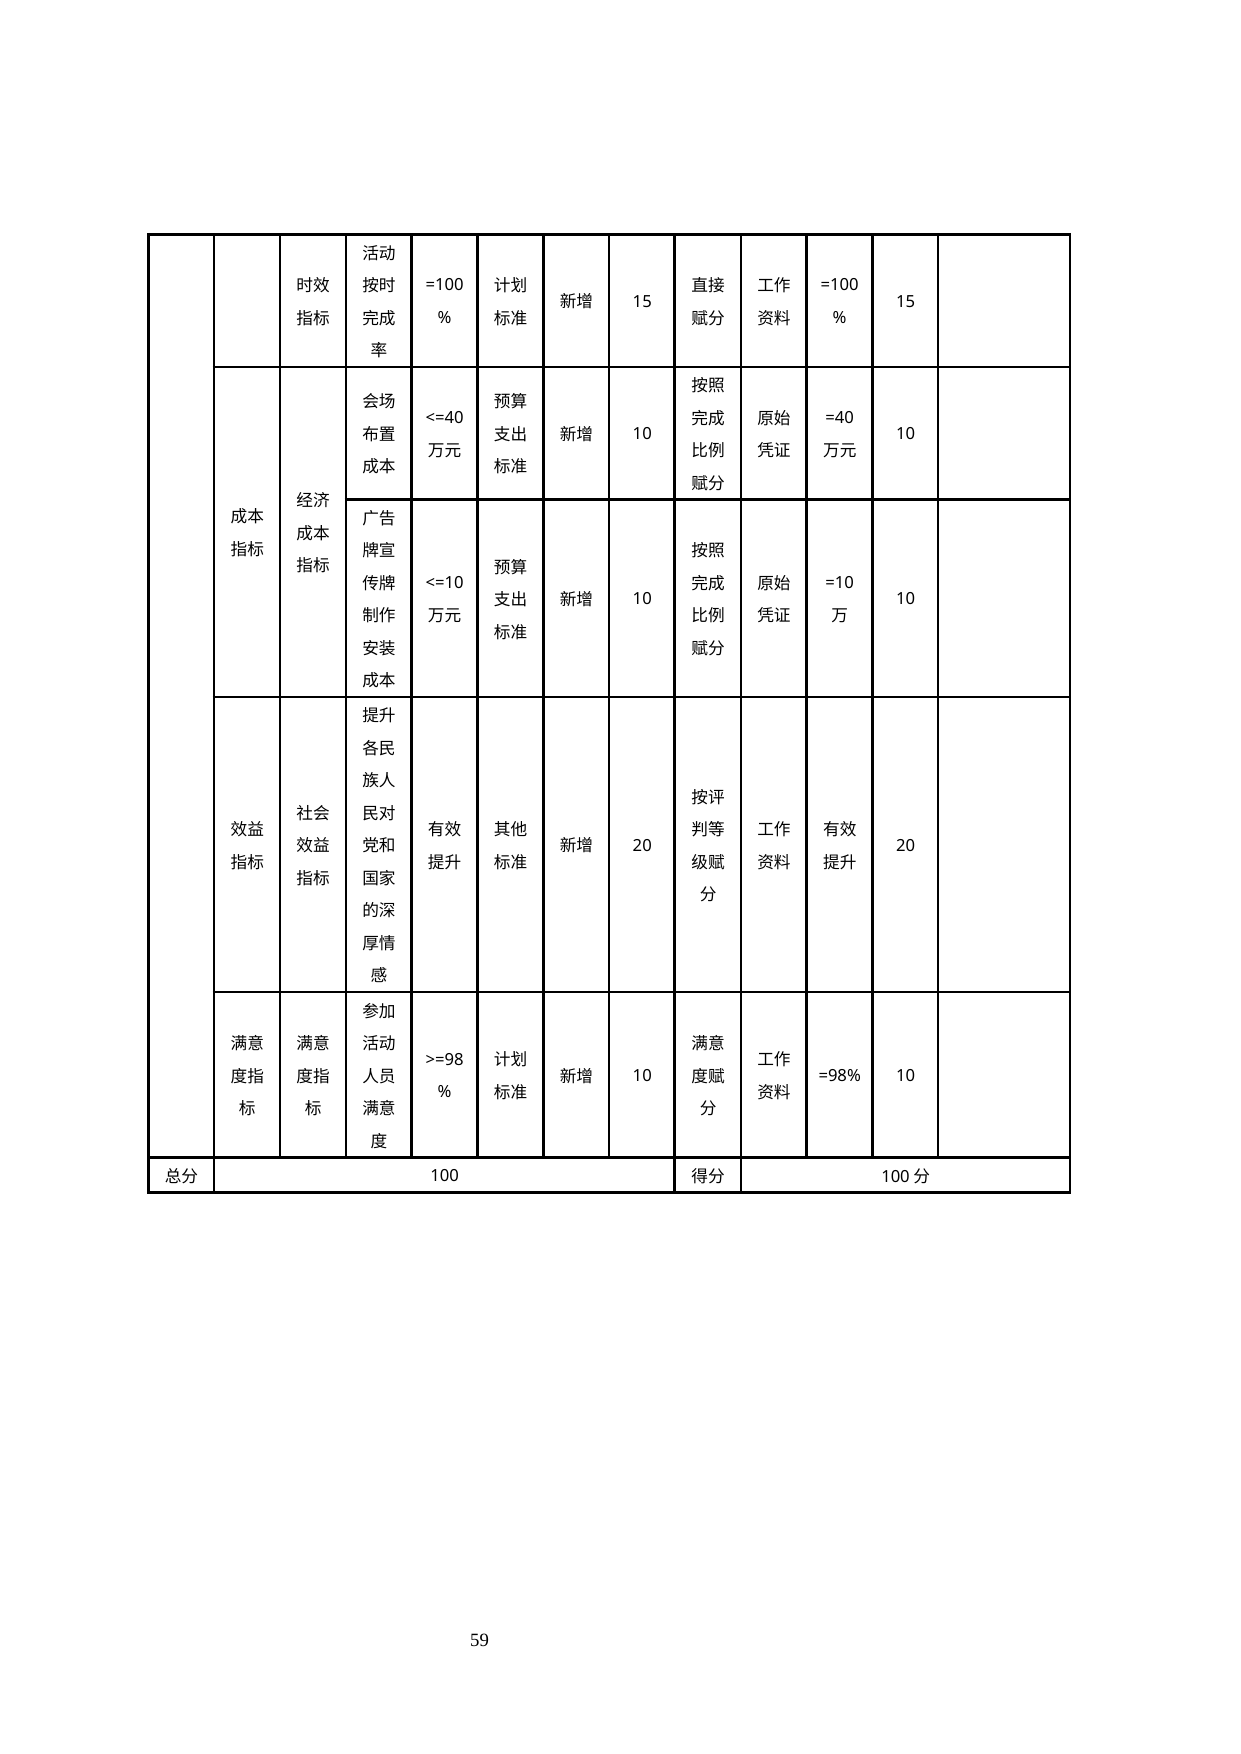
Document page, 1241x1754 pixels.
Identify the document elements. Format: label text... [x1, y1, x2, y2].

table_cell 预算支出标准 [479, 368, 542, 498]
table_cell 其他标准 [479, 698, 542, 991]
table_cell 15 [874, 236, 937, 366]
table_cell 时效指标 [281, 236, 345, 366]
table_cell 100分 [742, 1159, 1069, 1191]
table_cell [939, 993, 1069, 1156]
table_cell 10 [874, 501, 937, 696]
table_cell 经济成本指标 [281, 368, 345, 696]
table_cell >=98% [413, 993, 476, 1156]
table_cell 新增 [545, 236, 608, 366]
table_cell =10万 [808, 501, 871, 696]
table_cell 效益指标 [215, 698, 279, 991]
table_cell 新增 [545, 368, 608, 498]
table_cell 满意度赋分 [676, 993, 740, 1156]
table_cell [939, 501, 1069, 696]
table_cell =98% [808, 993, 871, 1156]
table_cell 计划标准 [479, 993, 542, 1156]
table_cell 20 [610, 698, 673, 991]
table_cell 参加活动人员满意度 [347, 993, 410, 1156]
table_cell 10 [610, 993, 673, 1156]
table_cell =40万元 [808, 368, 871, 498]
table_cell 有效提升 [413, 698, 476, 991]
table_cell <=40万元 [413, 368, 476, 498]
table_cell 原始凭证 [742, 368, 805, 498]
table_cell 工作资料 [742, 993, 805, 1156]
table_cell 满意度指标 [215, 993, 279, 1156]
table_cell 新增 [545, 993, 608, 1156]
table_cell 广告牌宣传牌制作安装成本 [347, 501, 410, 696]
table_cell 成本指标 [215, 368, 279, 696]
table_cell 新增 [545, 698, 608, 991]
table_cell 直接赋分 [676, 236, 740, 366]
table_cell 原始凭证 [742, 501, 805, 696]
table_cell 15 [610, 236, 673, 366]
table_cell 按照完成比例赋分 [676, 501, 740, 696]
table_cell 会场布置成本 [347, 368, 410, 498]
table_cell 满意度指标 [281, 993, 345, 1156]
table_cell 提升各民族人民对党和国家的深厚情感 [347, 698, 410, 991]
table_cell 按评判等级赋分 [676, 698, 740, 991]
table_cell <=10万元 [413, 501, 476, 696]
table_cell 100 [215, 1159, 673, 1191]
table_cell 10 [874, 368, 937, 498]
table_cell 20 [874, 698, 937, 991]
table_cell 得分 [676, 1159, 740, 1191]
table_cell 10 [610, 368, 673, 498]
table_cell 活动按时完成率 [347, 236, 410, 366]
table_cell =100% [808, 236, 871, 366]
table_cell 按照完成比例赋分 [676, 368, 740, 498]
table_cell [939, 236, 1069, 366]
table_cell 10 [610, 501, 673, 696]
table_cell 预算支出标准 [479, 501, 542, 696]
table_cell 工作资料 [742, 698, 805, 991]
table_cell =100% [413, 236, 476, 366]
table_cell [939, 368, 1069, 498]
table_cell 工作资料 [742, 236, 805, 366]
table_cell 新增 [545, 501, 608, 696]
table_cell 总分 [150, 1159, 213, 1191]
table_cell 有效提升 [808, 698, 871, 991]
table_cell 计划标准 [479, 236, 542, 366]
table_cell 社会效益指标 [281, 698, 345, 991]
table_cell [939, 698, 1069, 991]
table_cell 10 [874, 993, 937, 1156]
